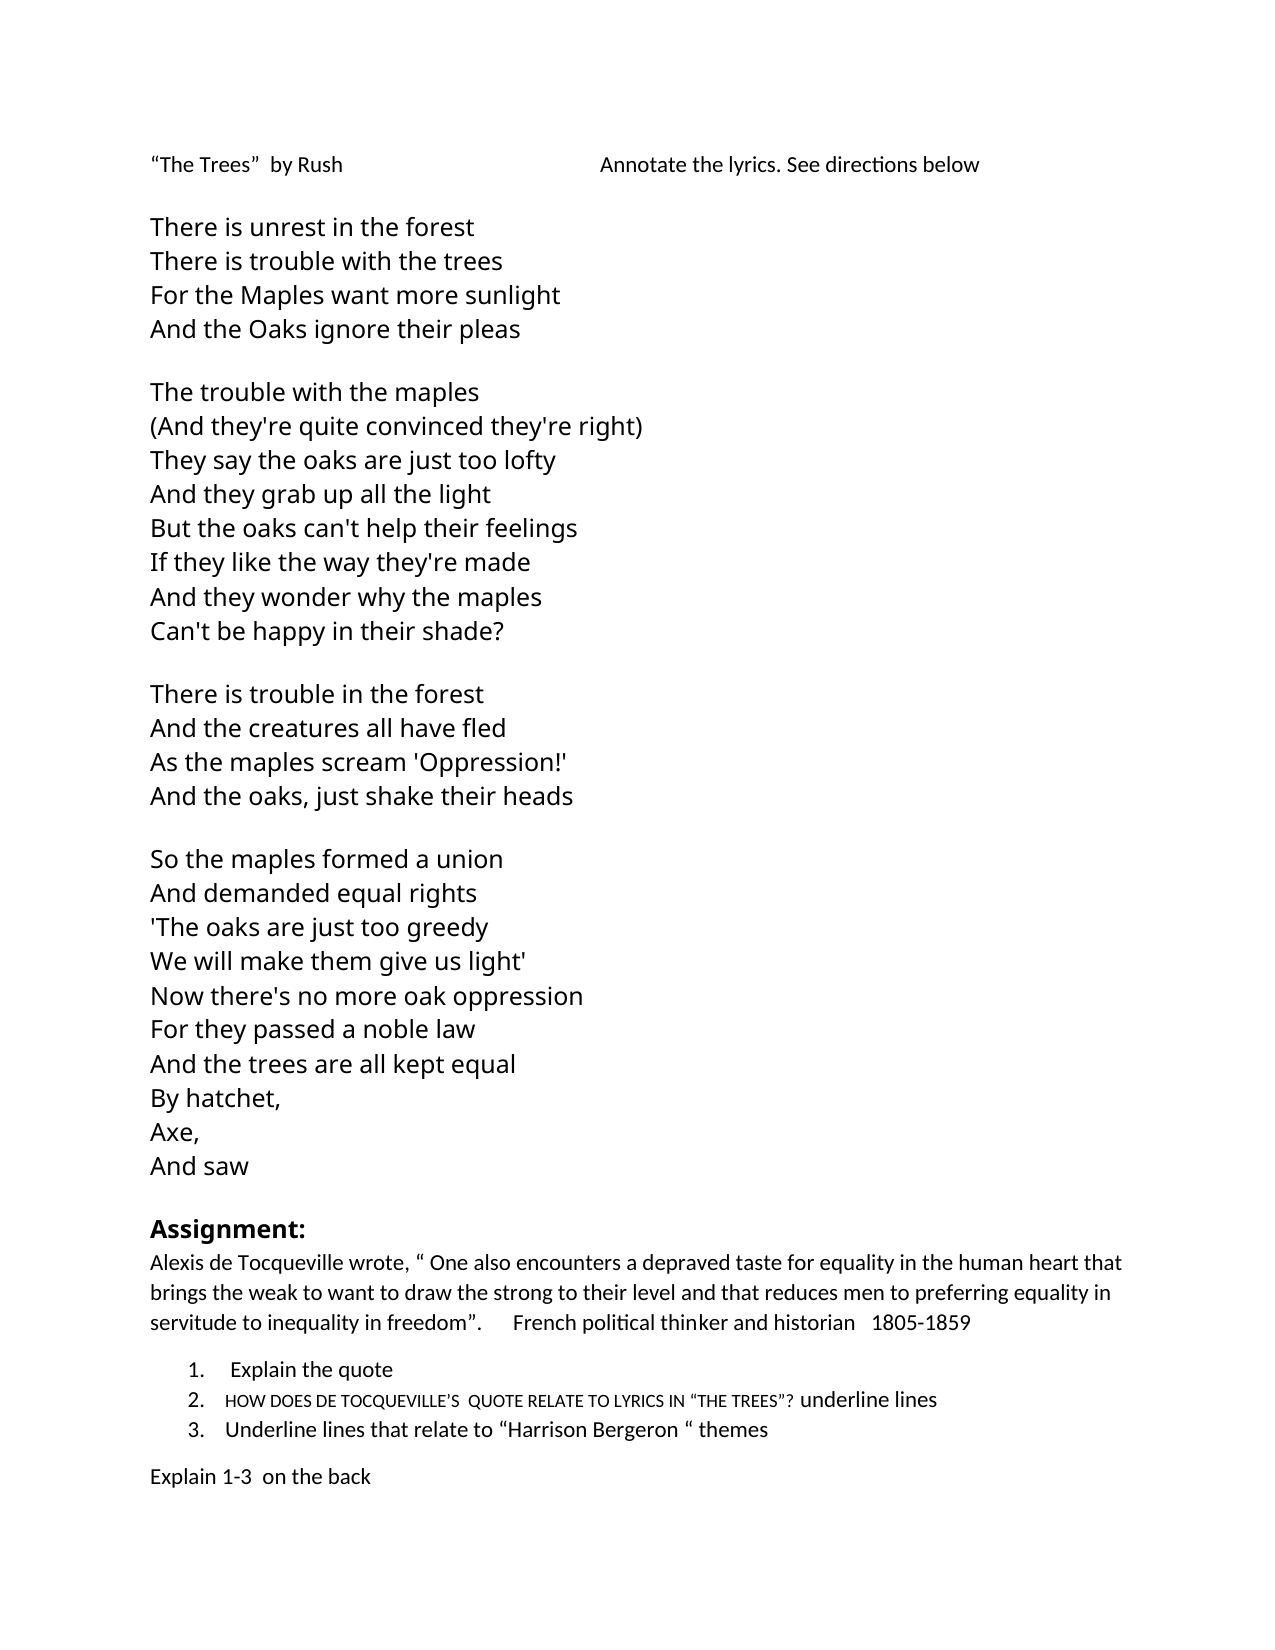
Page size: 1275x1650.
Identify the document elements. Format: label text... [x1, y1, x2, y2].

text There is trouble in the forest And the creatures all have fled As the maples scream 'Oppression!' And the oaks, just shake their heads [150, 676, 1125, 813]
text Assignment: Alexis de Tocqueville wrote, “ One also encounters a depraved taste for equality in the human heart that brings the weak to want to draw the strong to their level and that reduces men to preferring equality in servitude to inequality in freedom”. French political thinker and historian 1805-1859 [150, 1212, 1125, 1336]
list HOW DOES DE TOCQUEVILLE’S QUOTE RELATE TO LYRICS IN “THE TREES”? underline lines [187, 1385, 1125, 1413]
text The trouble with the maples (And they're quite convinced they're right) They say the oaks are just too lofty And they grab up all the light But the oaks can't help their feelings If they like the way they're made And they wonder why the maples Can't be happy in their shade? [150, 375, 1125, 647]
list Explain the quote [187, 1355, 1125, 1383]
text There is unrest in the forest There is trouble with the trees For the Maples want more sunlight And the Oaks ignore their pleas [150, 209, 1125, 346]
list Underline lines that relate to “Harrison Bergeron “ themes [187, 1416, 1125, 1444]
text “The Trees” by Rush Annotate the lyrics. See directions below [150, 150, 1125, 178]
text Explain 1-3 on the back [150, 1462, 1125, 1491]
text So the maples formed a union And demanded equal rights 'The oaks are just too greedy We will make them give us light' Now there's no more oak oppression For they passed a noble law And the trees are all kept equal By hatchet, Axe, And saw [150, 842, 1125, 1182]
